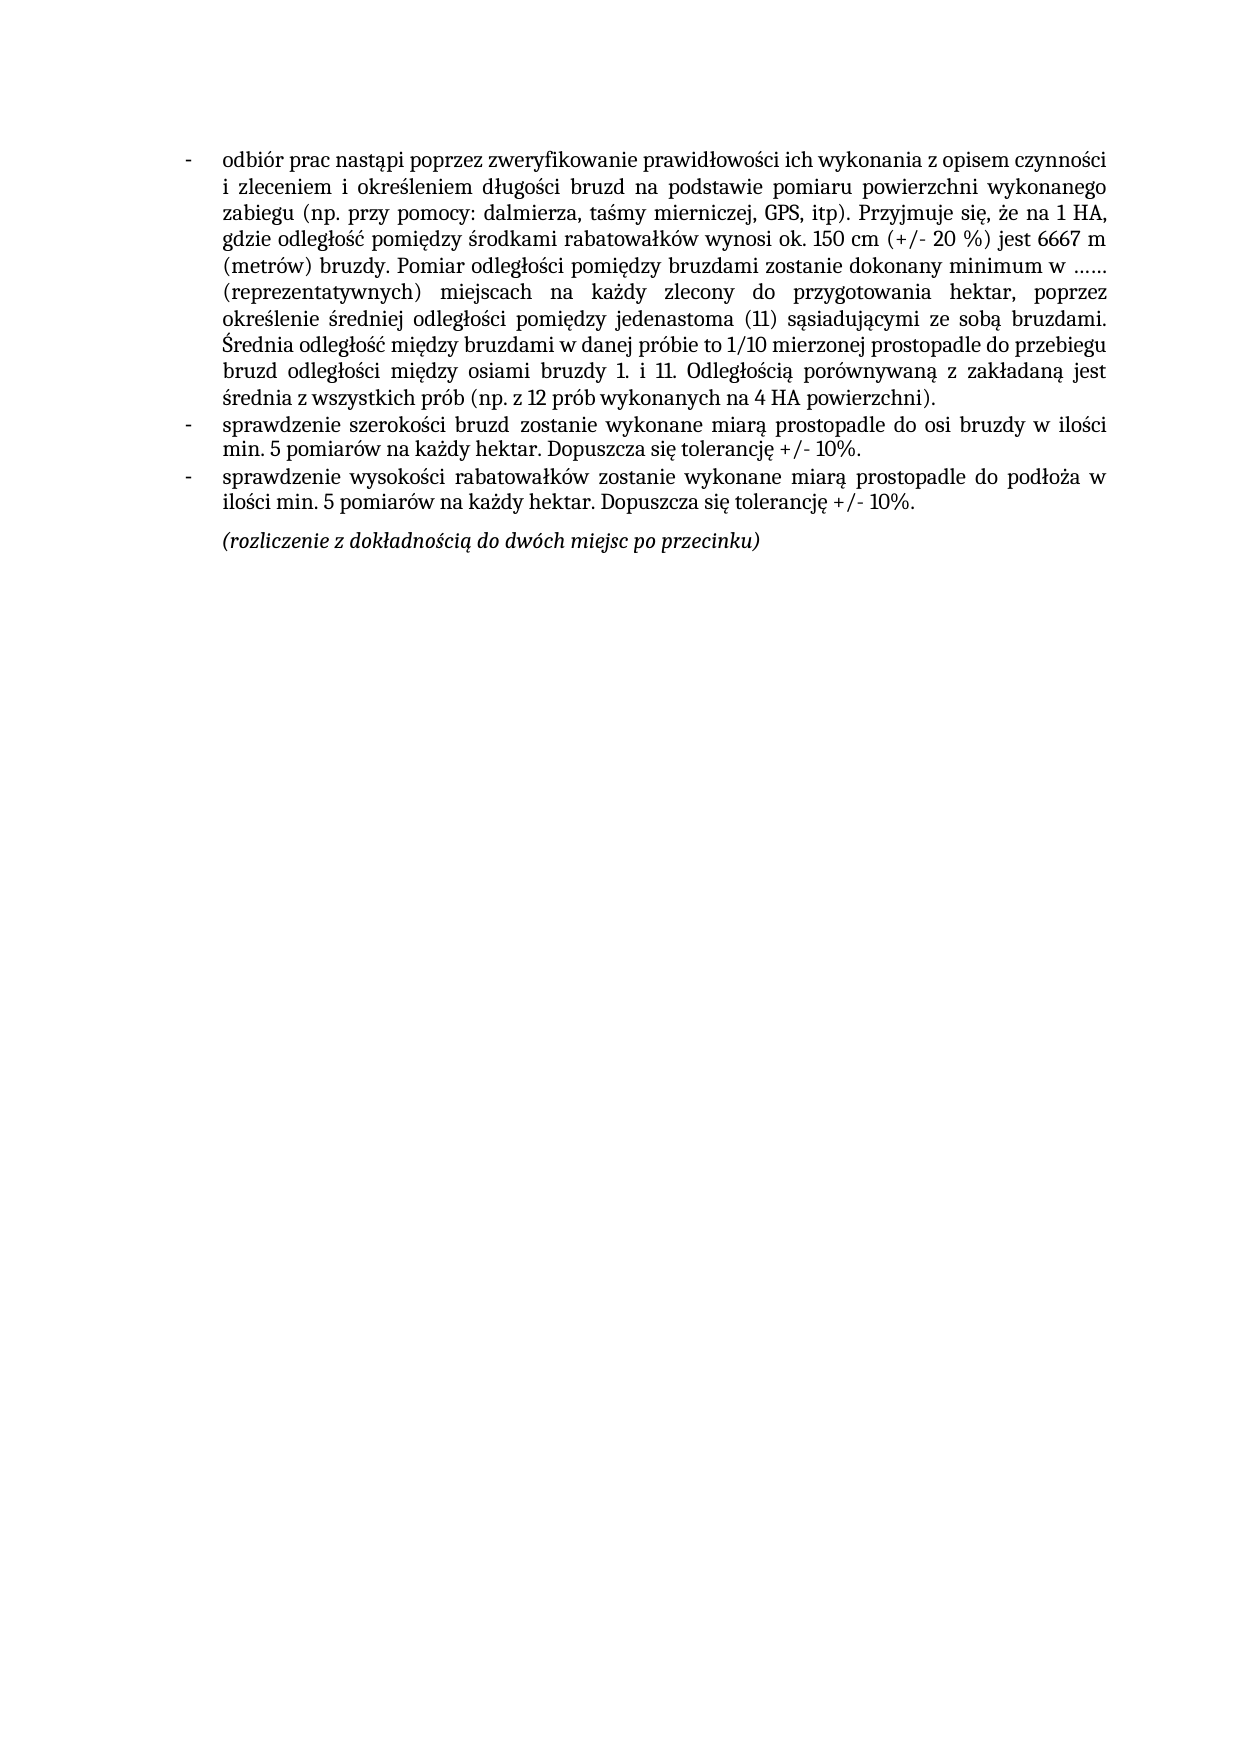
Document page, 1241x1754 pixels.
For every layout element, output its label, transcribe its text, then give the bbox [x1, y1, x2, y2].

list sprawdzenie szerokości bruzd zostanie wykonane miarą prostopadle do osi bruzdy w ilości min. 5 pomiarów na każdy hektar. Dopuszcza się tolerancję +/- 10%. [185, 411, 1108, 462]
text (rozliczenie z dokładnością do dwóch miejsc po przecinku) [221, 528, 1192, 554]
list sprawdzenie wysokości rabatowałków zostanie wykonane miarą prostopadle do podłoża w ilości min. 5 pomiarów na każdy hektar. Dopuszcza się tolerancję +/- 10%. [185, 463, 1107, 515]
list odbiór prac nastąpi poprzez zweryfikowanie prawidłowości ich wykonania z opisem czynności i zleceniem i określeniem długości bruzd na podstawie pomiaru powierzchni wykonanego zabiegu (np. przy pomocy: dalmierza, taśmy mierniczej, GPS, itp). Przyjmuje się, że na 1 HA, gdzie odległość pomiędzy środkami rabatowałków wynosi ok. 150 cm (+/- 20 %) jest 6667 m (metrów) bruzdy. Pomiar odległości pomiędzy bruzdami zostanie dokonany minimum w …… (reprezentatywnych) miejscach na każdy zlecony do przygotowania hektar, poprzez określenie średniej odległości pomiędzy jedenastoma (11) sąsiadującymi ze sobą bruzdami. Średnia odległość między bruzdami w danej próbie to 1/10 mierzonej prostopadle do przebiegu bruzd odległości między osiami bruzdy 1. i 11. Odległością porównywaną z zakładaną jest średnia z wszystkich prób (np. z 12 prób wykonanych na 4 HA powierzchni). [185, 146, 1108, 411]
